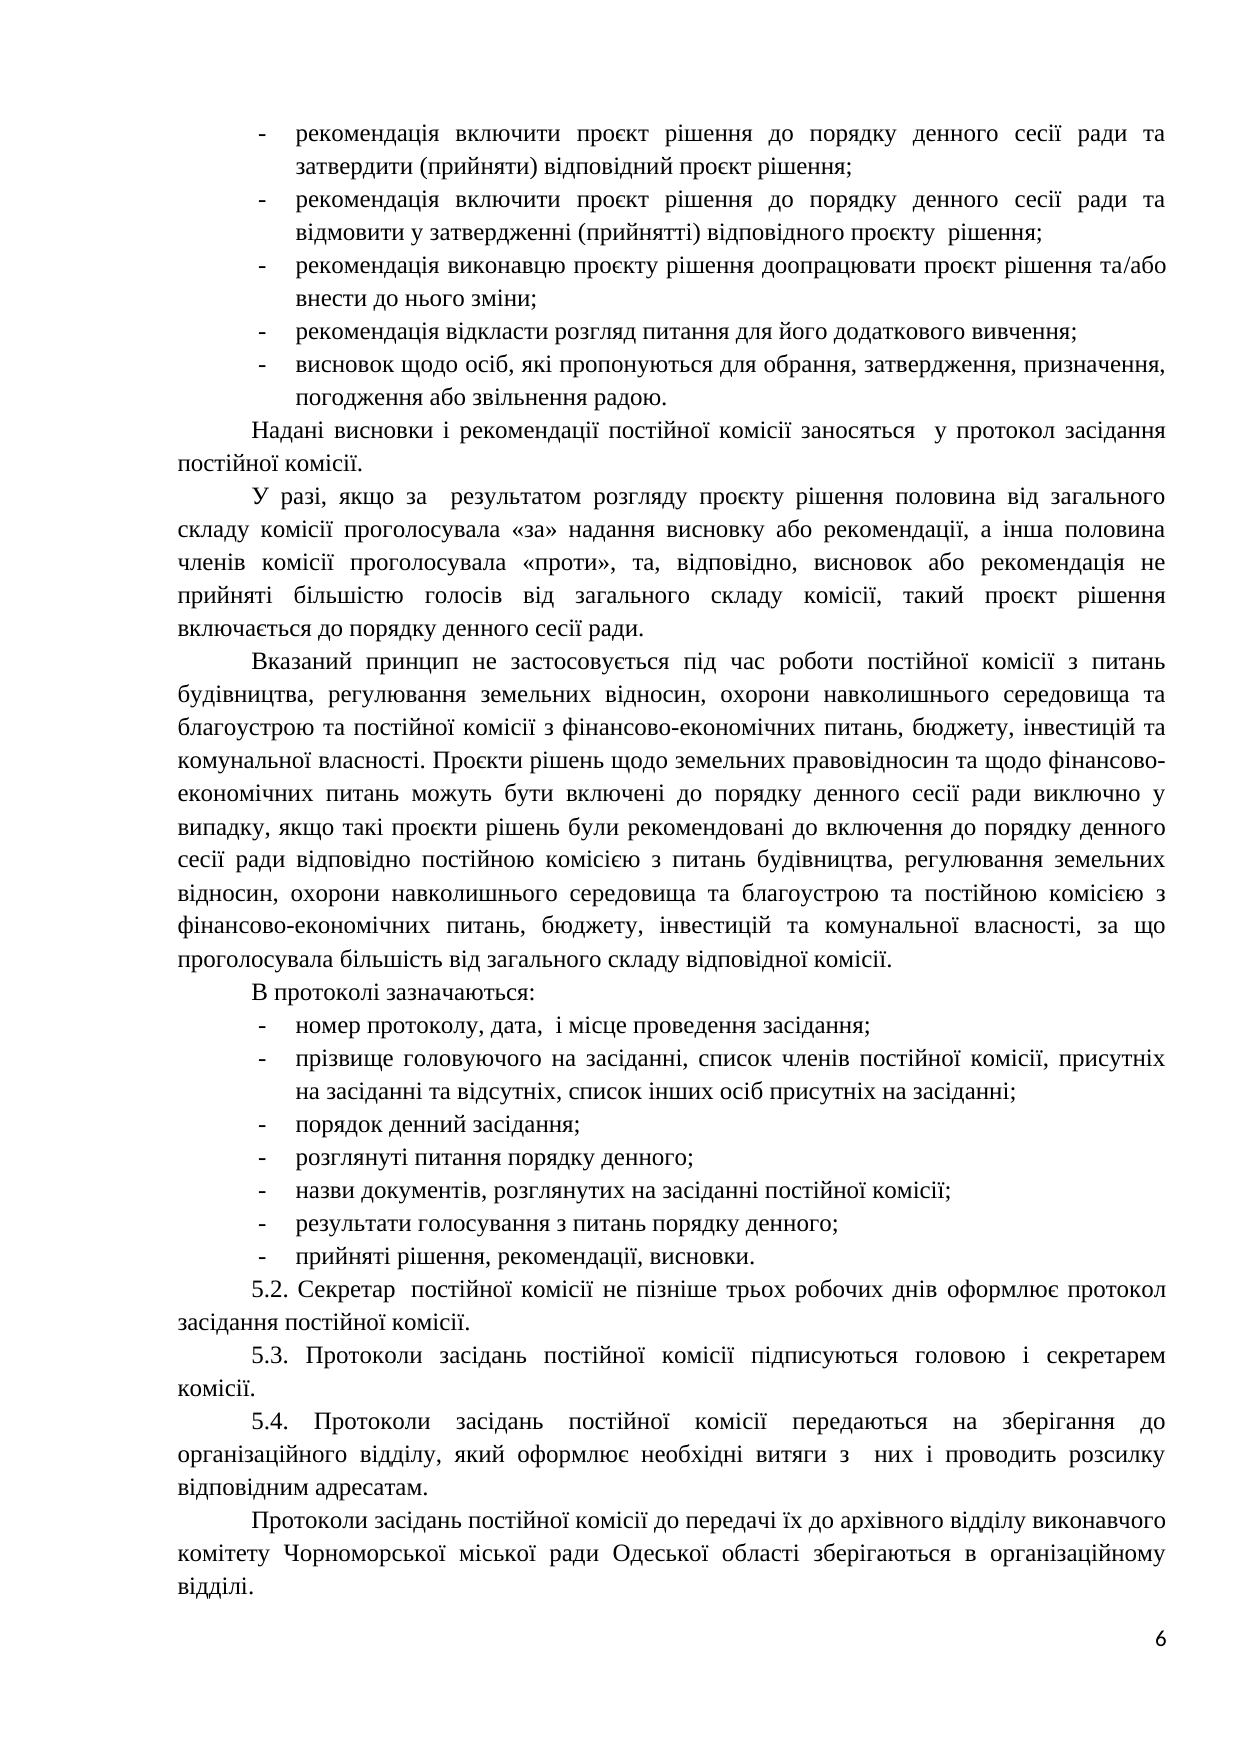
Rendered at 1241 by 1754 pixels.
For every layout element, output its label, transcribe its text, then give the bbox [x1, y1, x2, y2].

text В протоколі зазначаються: [177, 977, 1167, 1005]
list порядок денний засідання; [258, 1109, 1167, 1137]
text 5.2. Секретар постійної комісії не пізніше трьох робочих днів оформлює протокол засідання постійної комісії. [177, 1274, 1167, 1336]
list назви документів, розглянутих на засіданні постійної комісії; [258, 1175, 1167, 1203]
text Протоколи засідань постійної комісії до передачі їх до архівного відділу виконавчого комітету Чорноморської міської ради Одеської області зберігаються в організаційному відділі. [177, 1505, 1167, 1600]
list рекомендація виконавцю проєкту рішення доопрацювати проєкт рішення та/або внести до нього зміни; [258, 250, 1167, 312]
list прийняті рішення, рекомендації, висновки. [258, 1241, 1167, 1269]
text Надані висновки і рекомендації постійної комісії заносяться у протокол засідання постійної комісії. [177, 415, 1167, 477]
list розглянуті питання порядку денного; [258, 1142, 1167, 1171]
list рекомендація включити проєкт рішення до порядку денного сесії ради та відмовити у затвердженні (прийнятті) відповідного проєкту рішення; [258, 184, 1167, 246]
list прізвище головуючого на засіданні, список членів постійної комісії, присутніх на засіданні та відсутніх, список інших осіб присутніх на засіданні; [258, 1043, 1167, 1104]
text У разі, якщо за результатом розгляду проєкту рішення половина від загального складу комісії проголосувала «за» надання висновку або рекомендації, а інша половина членів комісії проголосувала «проти», та, відповідно, висновок або рекомендація не прийняті більшістю голосів від загального складу комісії, такий проєкт рішення включається до порядку денного сесії ради. [177, 481, 1167, 642]
list рекомендація відкласти розгляд питання для його додаткового вивчення; [258, 316, 1167, 345]
list номер протоколу, дата, і місце проведення засідання; [258, 1010, 1167, 1038]
list висновок щодо осіб, які пропонуються для обрання, затвердження, призначення, погодження або звільнення радою. [258, 349, 1167, 411]
text 5.3. Протоколи засідань постійної комісії підписуються головою і секретарем комісії. [177, 1369, 1167, 1402]
text Вказаний принцип не застосовується під час роботи постійної комісії з питань будівництва, регулювання земельних відносин, охорони навколишнього середовища та благоустрою та постійної комісії з фінансово-економічних питань, бюджету, інвестицій та комунальної власності. Проєкти рішень щодо земельних правовідносин та щодо фінансово-економічних питань можуть бути включені до порядку денного сесії ради виключно у випадку, якщо такі проєкти рішень були рекомендовані до включення до порядку денного сесії ради відповідно постійною комісією з питань будівництва, регулювання земельних відносин, охорони навколишнього середовища та благоустрою та постійною комісією з фінансово-економічних питань, бюджету, інвестицій та комунальної власності, за що проголосувала більшість від загального складу відповідної комісії. [177, 646, 1167, 972]
list рекомендація включити проєкт рішення до порядку денного сесії ради та затвердити (прийняти) відповідний проєкт рішення; [258, 118, 1167, 180]
list результати голосування з питань порядку денного; [258, 1208, 1167, 1237]
text 5.4. Протоколи засідань постійної комісії передаються на зберігання до організаційного відділу, який оформлює необхідні витяги з них і проводить розсилку відповідним адресатам. [177, 1406, 1167, 1501]
